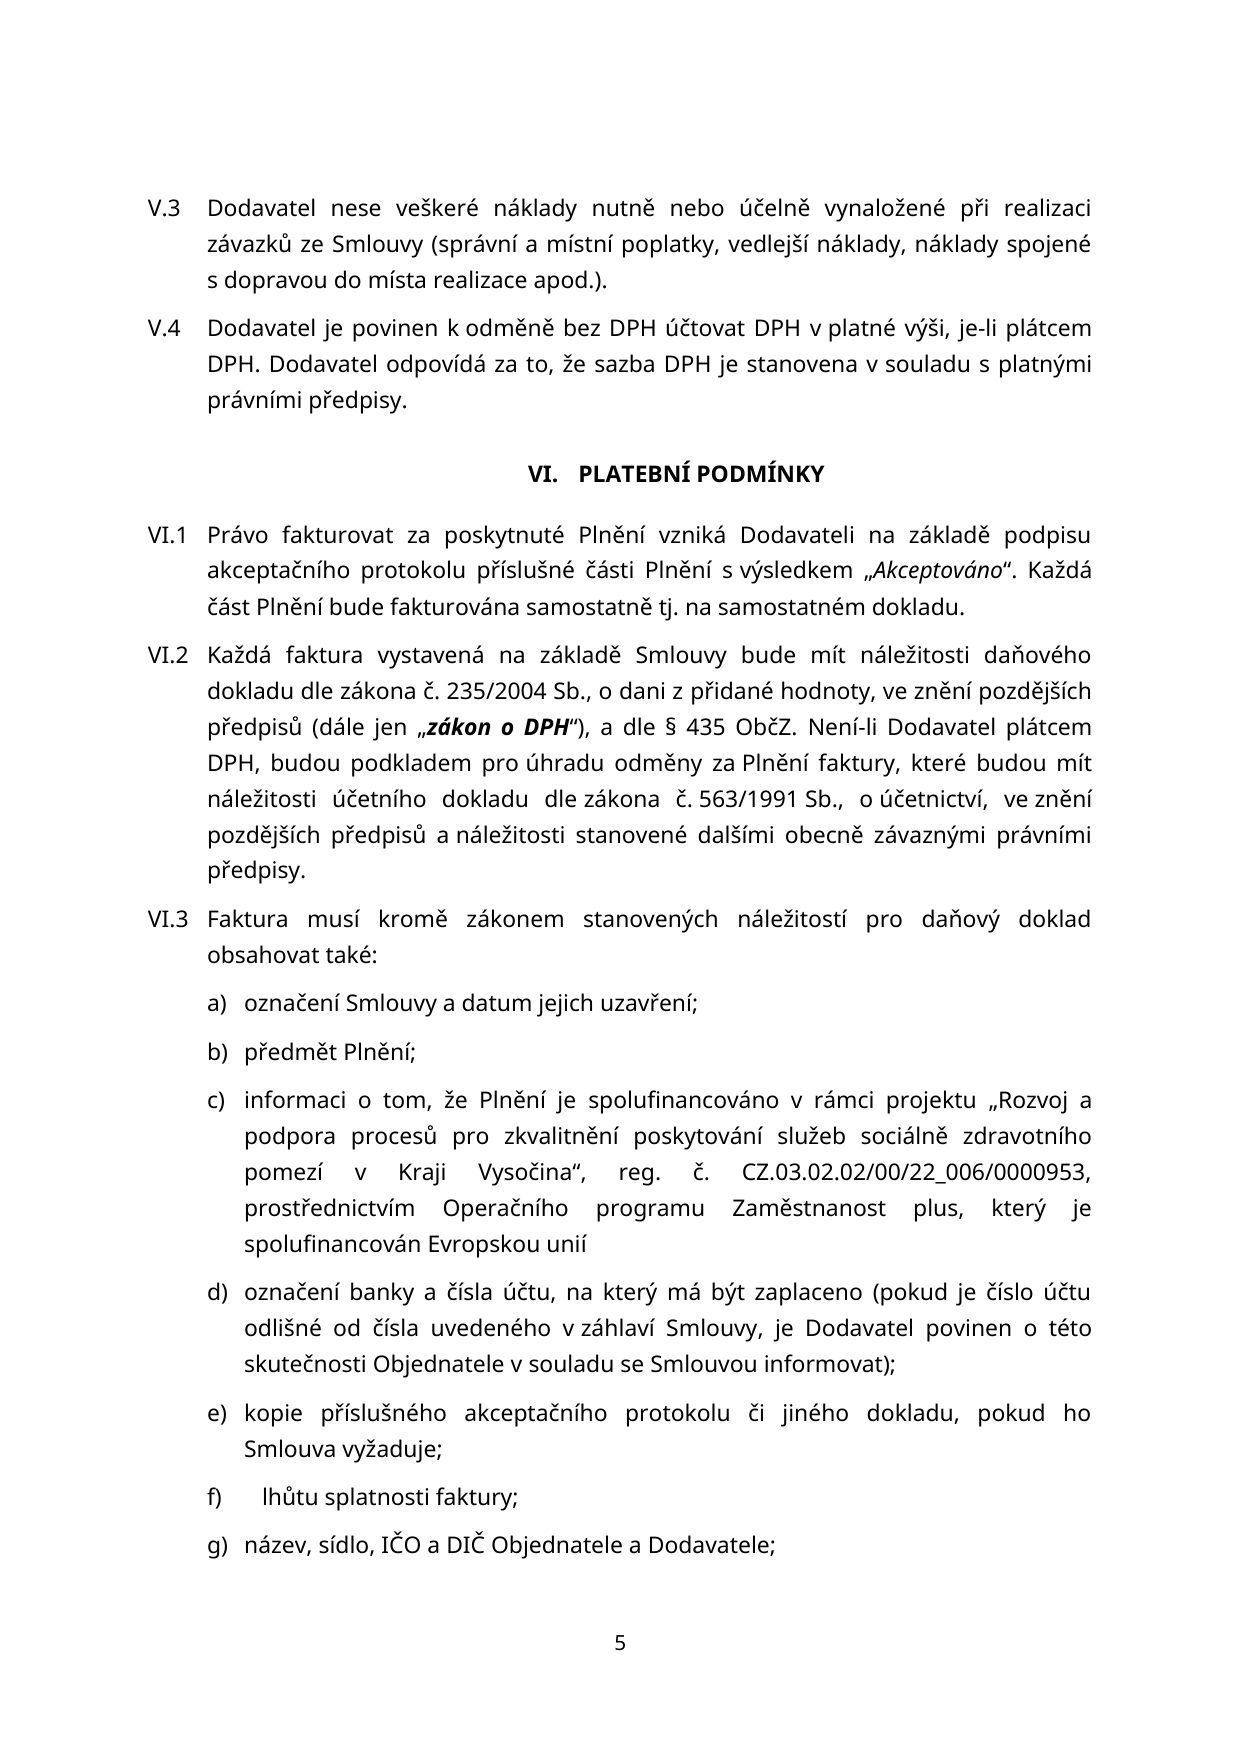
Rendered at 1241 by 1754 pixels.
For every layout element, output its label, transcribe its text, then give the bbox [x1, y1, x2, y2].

list lhůtu splatnosti faktury; [207, 1481, 1092, 1512]
list Každá faktura vystavená na základě Smlouvy bude mít náležitosti daňového dokladu dle zákona č. 235/2004 Sb., o dani z přidané hodnoty, ve znění pozdějších předpisů (dále jen „zákon o DPH“), a dle § 435 ObčZ. Není-li Dodavatel plátcem DPH, budou podkladem pro úhradu odměny za Plnění faktury, které budou mít náležitosti účetního dokladu dle zákona č. 563/1991 Sb., o účetnictví, ve znění pozdějších předpisů a náležitosti stanovené dalšími obecně závaznými právními předpisy. [148, 639, 1092, 886]
list předmět Plnění; [207, 1036, 1092, 1067]
list Právo fakturovat za poskytnuté Plnění vzniká Dodavateli na základě podpisu akceptačního protokolu příslušné části Plnění s výsledkem „Akceptováno“. Každá část Plnění bude fakturována samostatně tj. na samostatném dokladu. [148, 518, 1092, 622]
subtitle PLATEBNÍ PODMÍNKY [260, 458, 1092, 489]
list označení Smlouvy a datum jejich uzavření; [207, 987, 1092, 1018]
list Faktura musí kromě zákonem stanovených náležitostí pro daňový doklad obsahovat také: [148, 903, 1092, 970]
list Dodavatel nese veškeré náklady nutně nebo účelně vynaložené při realizaci závazků ze Smlouvy (správní a místní poplatky, vedlejší náklady, náklady spojené s dopravou do místa realizace apod.). [148, 192, 1092, 295]
list Dodavatel je povinen k odměně bez DPH účtovat DPH v platné výši, je-li plátcem DPH. Dodavatel odpovídá za to, že sazba DPH je stanovena v souladu s platnými právními předpisy. [148, 312, 1092, 415]
list informaci o tom, že Plnění je spolufinancováno v rámci projektu „Rozvoj a podpora procesů pro zkvalitnění poskytování služeb sociálně zdravotního pomezí v Kraji Vysočina“, reg. č. CZ.03.02.02/00/22_006/0000953, prostřednictvím Operačního programu Zaměstnanost plus, který je spolufinancován Evropskou unií [207, 1084, 1092, 1259]
list kopie příslušného akceptačního protokolu či jiného dokladu, pokud ho Smlouva vyžaduje; [207, 1397, 1092, 1464]
list označení banky a čísla účtu, na který má být zaplaceno (pokud je číslo účtu odlišné od čísla uvedeného v záhlaví Smlouvy, je Dodavatel povinen o této skutečnosti Objednatele v souladu se Smlouvou informovat); [207, 1276, 1092, 1379]
list název, sídlo, IČO a DIČ Objednatele a Dodavatele; [207, 1529, 1092, 1561]
